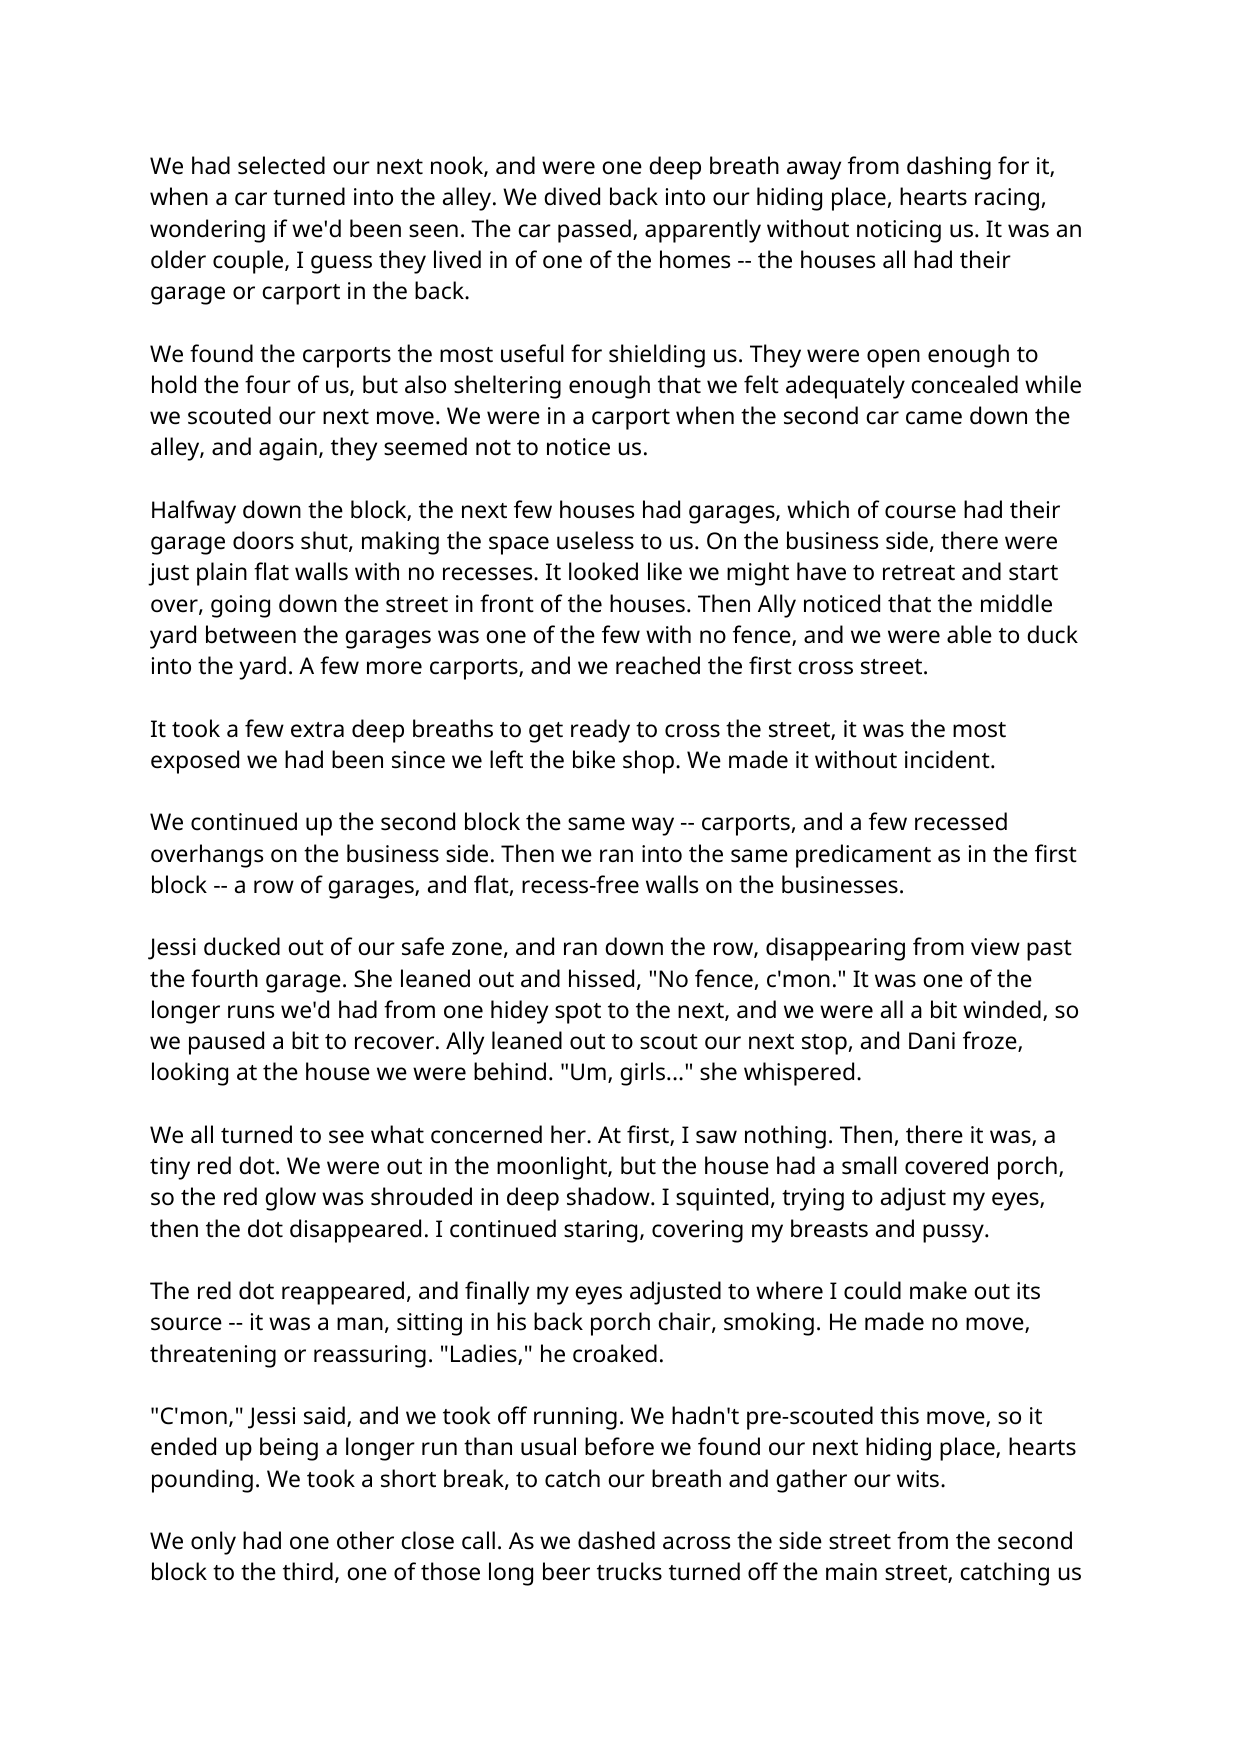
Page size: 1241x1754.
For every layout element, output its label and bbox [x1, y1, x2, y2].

text [150, 150, 1090, 1087]
text [150, 1119, 1090, 1587]
